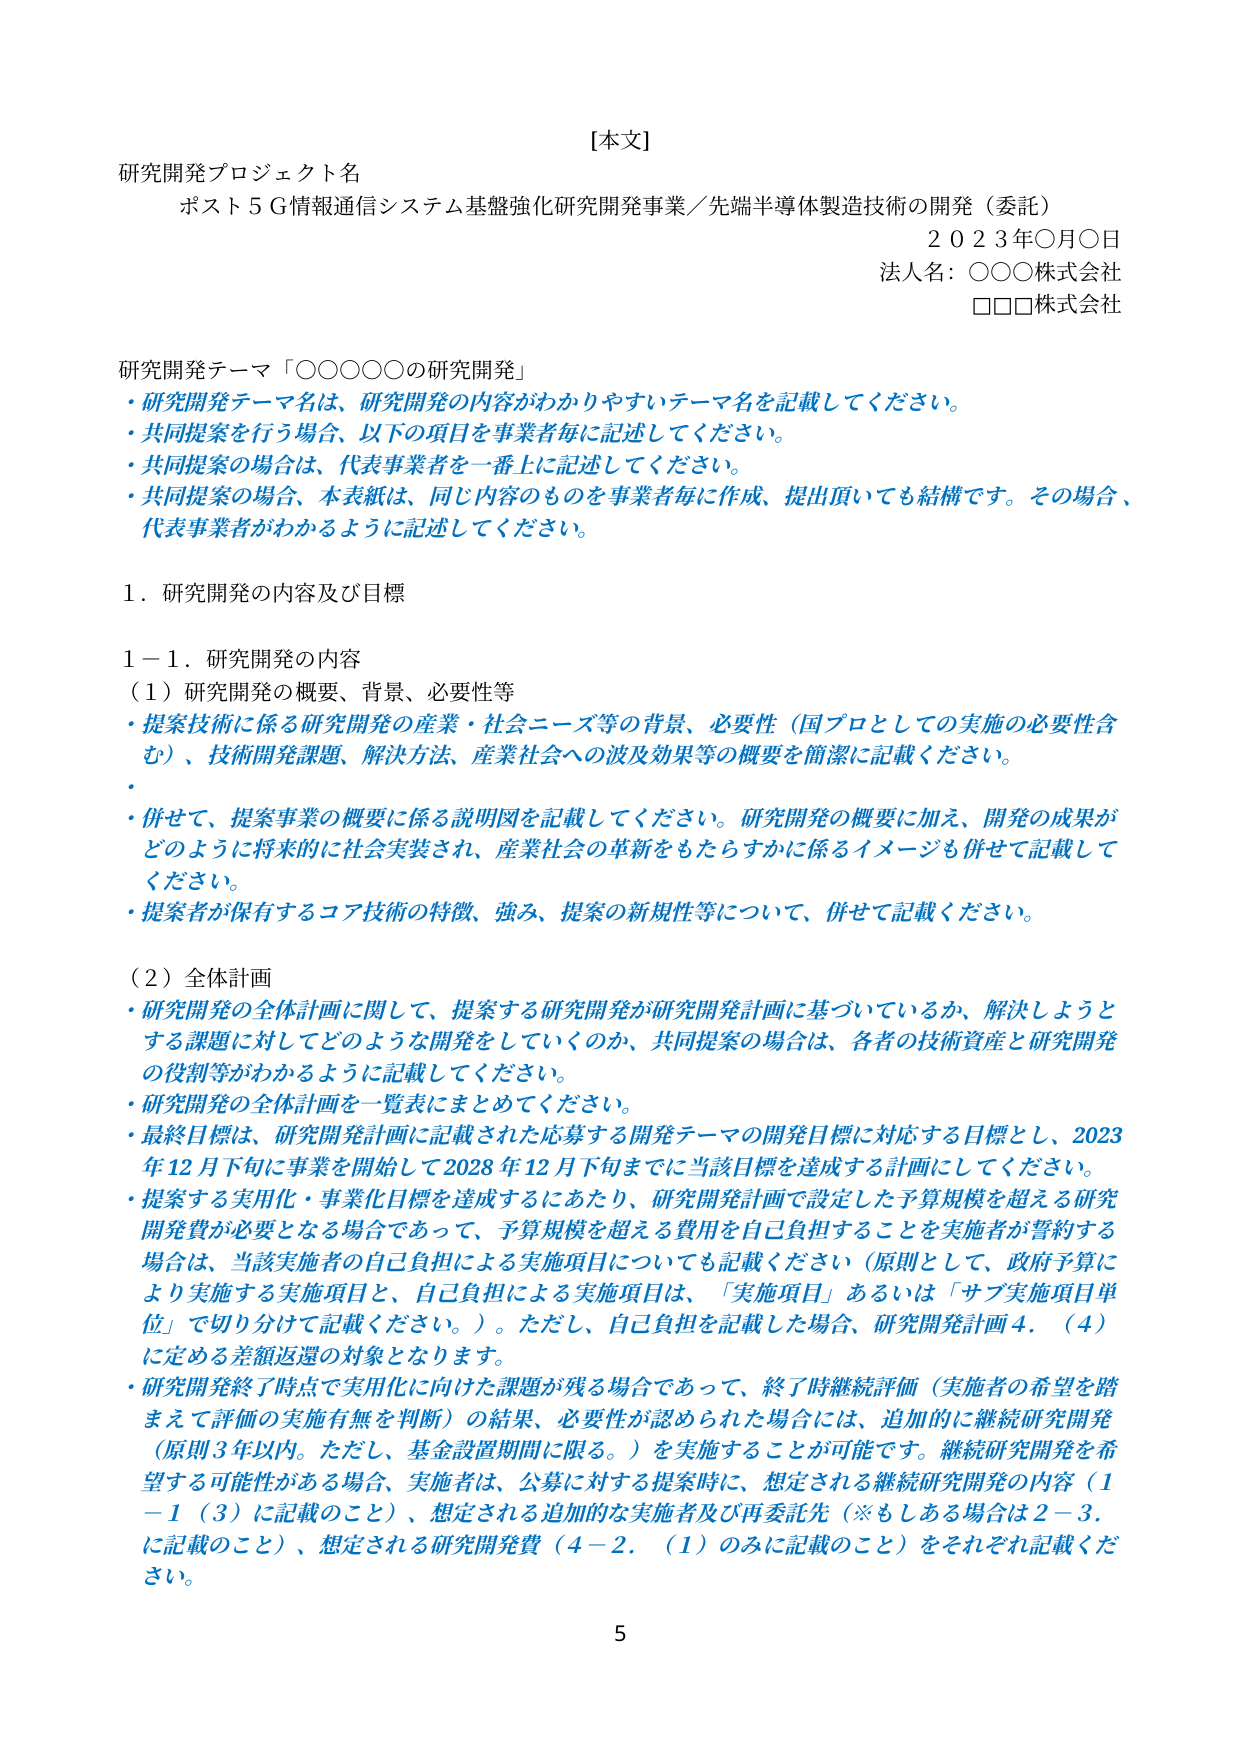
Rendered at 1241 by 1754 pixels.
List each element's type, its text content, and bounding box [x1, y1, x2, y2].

text ・併せて、提案事業の概要に係る説明図を記載してください。研究開発の概要に加え、開発の成果がどのように将来的に社会実装され、産業社会の革新をもたらすかに係るイメージも併せて記載してください。 [118, 801, 1122, 896]
text ・研究開発終了時点で実用化に向けた課題が残る場合であって、終了時継続評価（実施者の希望を踏まえて評価の実施有無を判断）の結果、必要性が認められた場合には、追加的に継続研究開発 （原則３年以内。ただし、基金設置期間に限る。）を実施することが可能です。継続研究開発を希望する可能性がある場合、実施者は、公募に対する提案時に、想定される継続研究開発の内容（１－１（３）に記載のこと）、想定される追加的な実施者及び再委託先（※もしある場合は２－３．に記載のこと）、想定される研究開発費（４－２．（１）のみに記載のこと）をそれぞれ記載ください。 [118, 1371, 1122, 1591]
text （２）全体計画 [118, 960, 1122, 993]
text 法人名：○○○株式会社 [118, 253, 1122, 286]
text （１）研究開発の概要、背景、必要性等 [118, 674, 1122, 707]
text [本文] [118, 122, 1122, 154]
text ・共同提案の場合は、代表事業者を一番上に記述してください。 [118, 448, 1122, 479]
text ・提案技術に係る研究開発の産業・社会ニーズ等の背景、必要性（国プロとしての実施の必要性含む）、技術開発課題、解決方法、産業社会への波及効果等の概要を簡潔に記載ください。 [118, 707, 1122, 770]
text ２０２３年○月○日 [118, 220, 1122, 253]
text 研究開発プロジェクト名 [118, 154, 1122, 187]
text ・共同提案を行う場合、以下の項目を事業者毎に記述してください。 [118, 416, 1122, 448]
text □□□株式会社 [118, 286, 1122, 319]
text ・提案者が保有するコア技術の特徴、強み、提案の新規性等について、併せて記載ください。 [118, 896, 1122, 927]
text 研究開発テーマ「○○○○○の研究開発」 [118, 352, 1122, 385]
text ・ [118, 770, 1122, 801]
text １－１．研究開発の内容 [118, 641, 1122, 674]
text ・最終目標は、研究開発計画に記載された応募する開発テーマの開発目標に対応する目標とし、2023年12月下旬に事業を開始して2028年12月下旬までに当該目標を達成する計画にしてください。 [118, 1119, 1122, 1182]
text ・共同提案の場合、本表紙は、同じ内容のものを事業者毎に作成、提出頂いても結構です。その場合、代表事業者がわかるように記述してください。 [118, 479, 1122, 542]
text ・提案する実用化・事業化目標を達成するにあたり、研究開発計画で設定した予算規模を超える研究開発費が必要となる場合であって、予算規模を超える費用を自己負担することを実施者が誓約する場合は、当該実施者の自己負担による実施項目についても記載ください（原則として、政府予算により実施する実施項目と、自己負担による実施項目は、「実施項目」あるいは「サブ実施項目単位」で切り分けて記載ください。）。ただし、自己負担を記載した場合、研究開発計画４．（４）に定める差額返還の対象となります。 [118, 1182, 1122, 1371]
text ・研究開発テーマ名は、研究開発の内容がわかりやすいテーマ名を記載してください。 [118, 385, 1122, 416]
text ・研究開発の全体計画を一覧表にまとめてください。 [118, 1087, 1122, 1119]
text ・研究開発の全体計画に関して、提案する研究開発が研究開発計画に基づいているか、解決しようとする課題に対してどのような開発をしていくのか、共同提案の場合は、各者の技術資産と研究開発の役割等がわかるように記載してください。 [118, 993, 1122, 1087]
text ポスト５Ｇ情報通信システム基盤強化研究開発事業／先端半導体製造技術の開発（委託） [118, 187, 1122, 220]
text １．研究開発の内容及び目標 [118, 575, 1122, 608]
